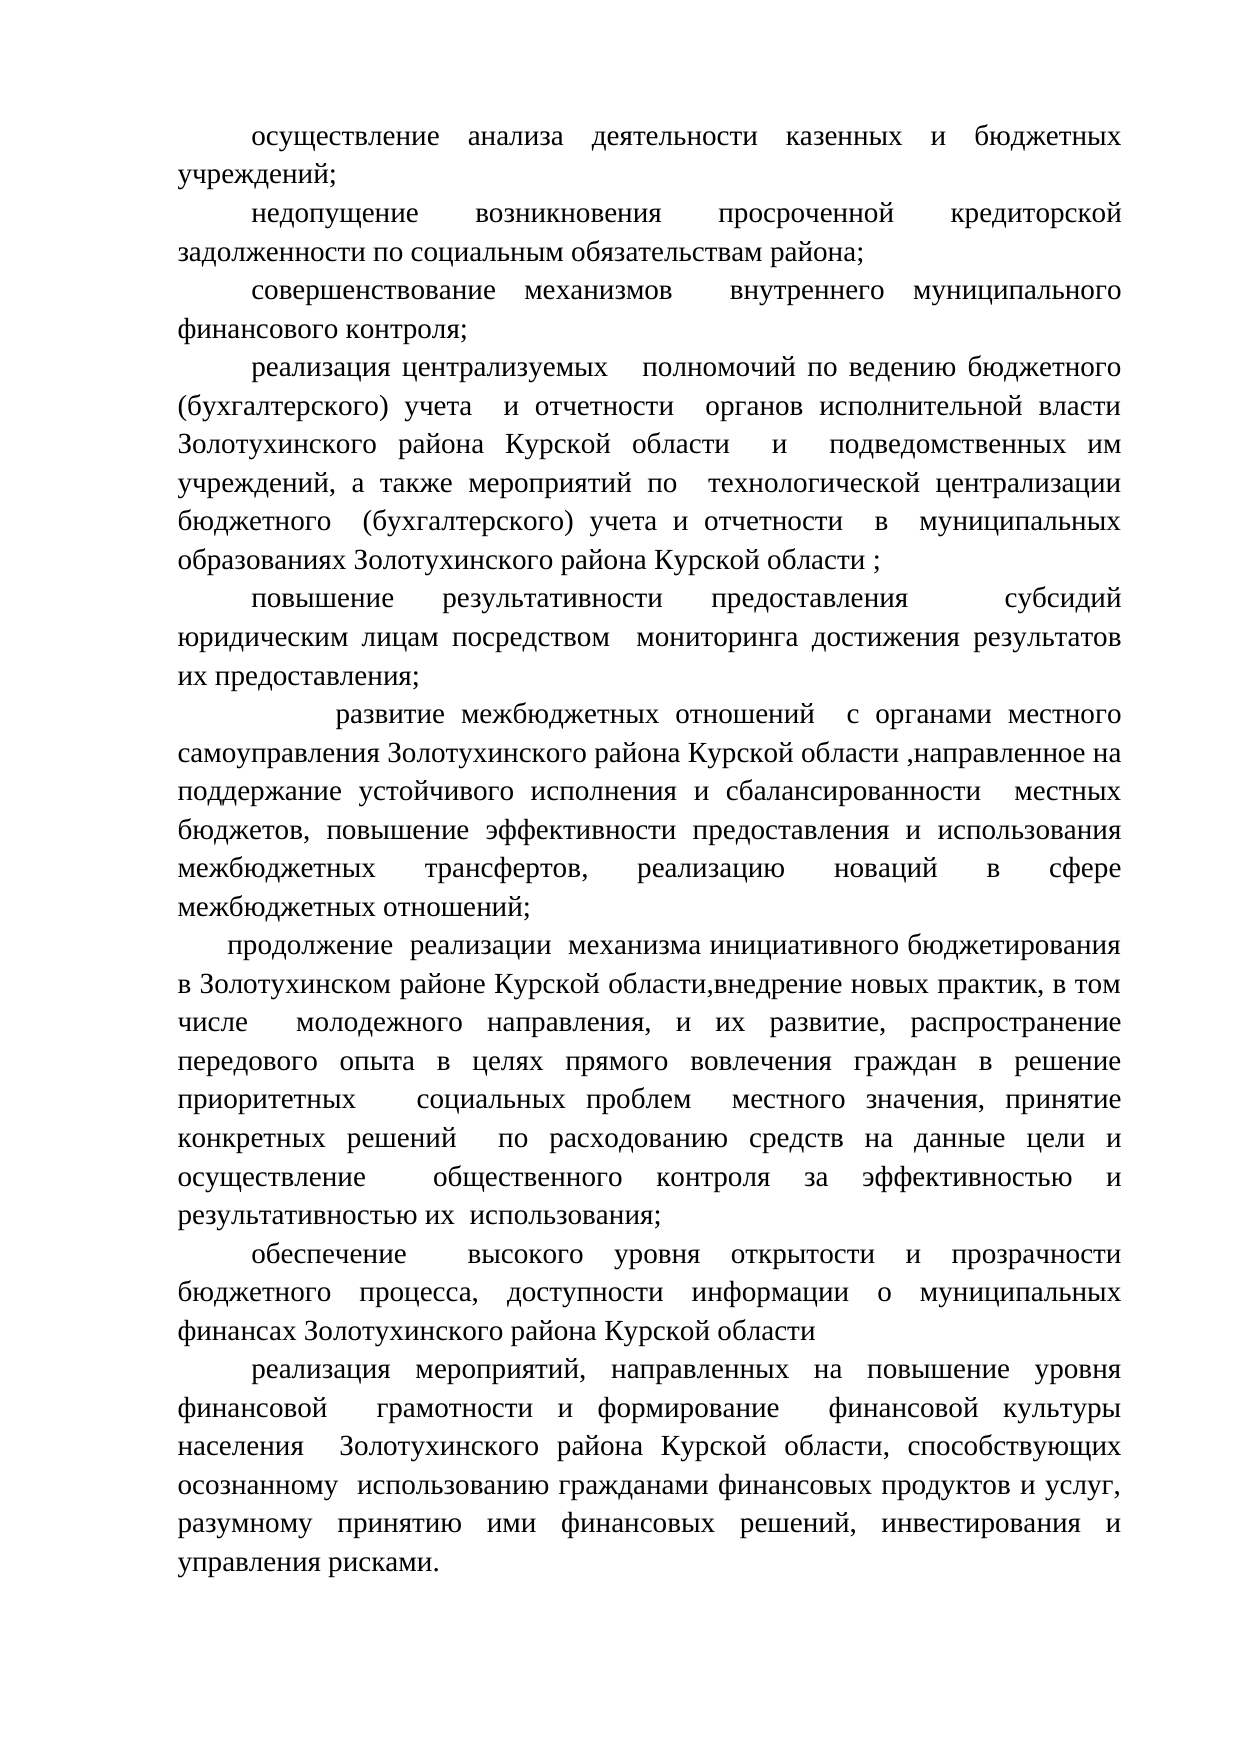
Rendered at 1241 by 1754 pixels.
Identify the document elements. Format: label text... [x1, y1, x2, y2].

text недопущение возникновения просроченной кредиторской задолженности по социальным обязательствам района; [177, 195, 1122, 267]
text совершенствование механизмов внутреннего муниципального финансового контроля; [177, 272, 1122, 344]
text реализация мероприятий, направленных на повышение уровня финансовой грамотности и формирование финансовой культуры населения Золотухинского района Курской области, способствующих осознанному использованию гражданами финансовых продуктов и услуг, разумному принятию ими финансовых решений, инвестирования и управления рисками. [177, 1351, 1122, 1578]
text развитие межбюджетных отношений с органами местного самоуправления Золотухинского района Курской области ,направленное на поддержание устойчивого исполнения и сбалансированности местных бюджетов, повышение эффективности предоставления и использования межбюджетных трансфертов, реализацию новаций в сфере межбюджетных отношений; [177, 696, 1122, 922]
text продолжение реализации механизма инициативного бюджетирования в Золотухинском районе Курской области,внедрение новых практик, в том числе молодежного направления, и их развитие, распространение передового опыта в целях прямого вовлечения граждан в решение приоритетных социальных проблем местного значения, принятие конкретных решений по расходованию средств на данные цели и осуществление общественного контроля за эффективностью и результативностью их использования; [177, 927, 1122, 1231]
text повышение результативности предоставления субсидий юридическим лицам посредством мониторинга достижения результатов их предоставления; [177, 581, 1122, 691]
text осуществление анализа деятельности казенных и бюджетных учреждений; [177, 118, 1122, 190]
text обеспечение высокого уровня открытости и прозрачности бюджетного процесса, доступности информации о муниципальных финансах Золотухинского района Курской области [177, 1236, 1122, 1346]
text реализация централизуемых полномочий по ведению бюджетного (бухгалтерского) учета и отчетности органов исполнительной власти Золотухинского района Курской области и подведомственных им учреждений, а также мероприятий по технологической централизации бюджетного (бухгалтерского) учета и отчетности в муниципальных образованиях Золотухинского района Курской области ; [177, 349, 1122, 576]
